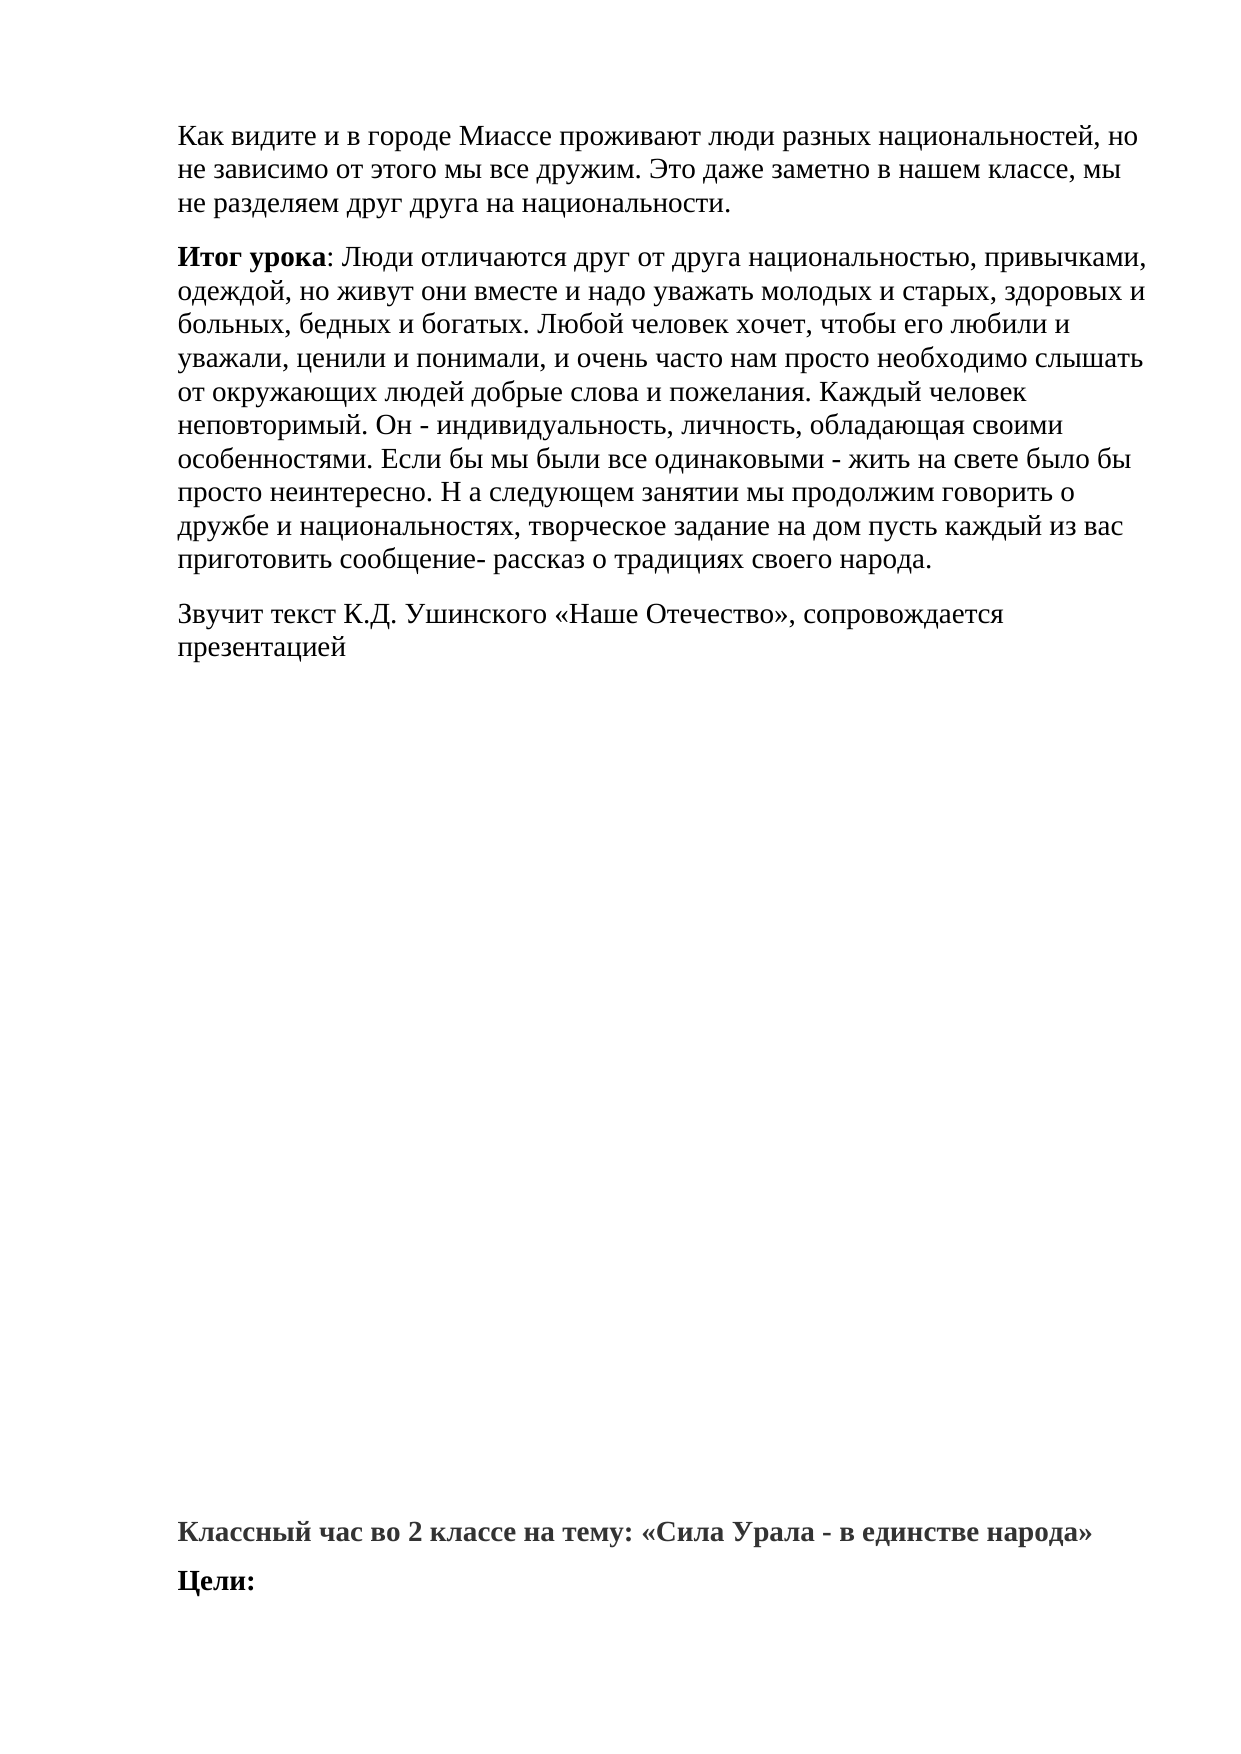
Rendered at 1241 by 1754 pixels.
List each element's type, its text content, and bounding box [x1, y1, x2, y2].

text Цели: [177, 1563, 1152, 1597]
text Как видите и в городе Миассе проживают люди разных национальностей, но не зависимо от этого мы все дружим. Это даже заметно в нашем классе, мы не разделяем друг друга на национальности. [177, 118, 1152, 219]
text Итог урока: Люди отличаются друг от друга национальностью, привычками, одеждой, но живут они вместе и надо уважать молодых и старых, здоровых и больных, бедных и богатых. Любой человек хочет, чтобы его любили и уважали, ценили и понимали, и очень часто нам просто необходимо слышать от окружающих людей добрые слова и пожелания. Каждый человек неповторимый. Он - индивидуальность, личность, обладающая своими особенностями. Если бы мы были все одинаковыми - жить на свете было бы просто неинтересно. Н а следующем занятии мы продолжим говорить о дружбе и национальностях, творческое задание на дом пусть каждый из вас приготовить сообщение- рассказ о традициях своего народа. [177, 239, 1152, 575]
text Классный час во 2 классе на тему: «Сила Урала - в единстве народа» [177, 1514, 1152, 1548]
text Звучит текст К.Д. Ушинского «Наше Отечество», сопровождается презентацией [177, 596, 1152, 663]
